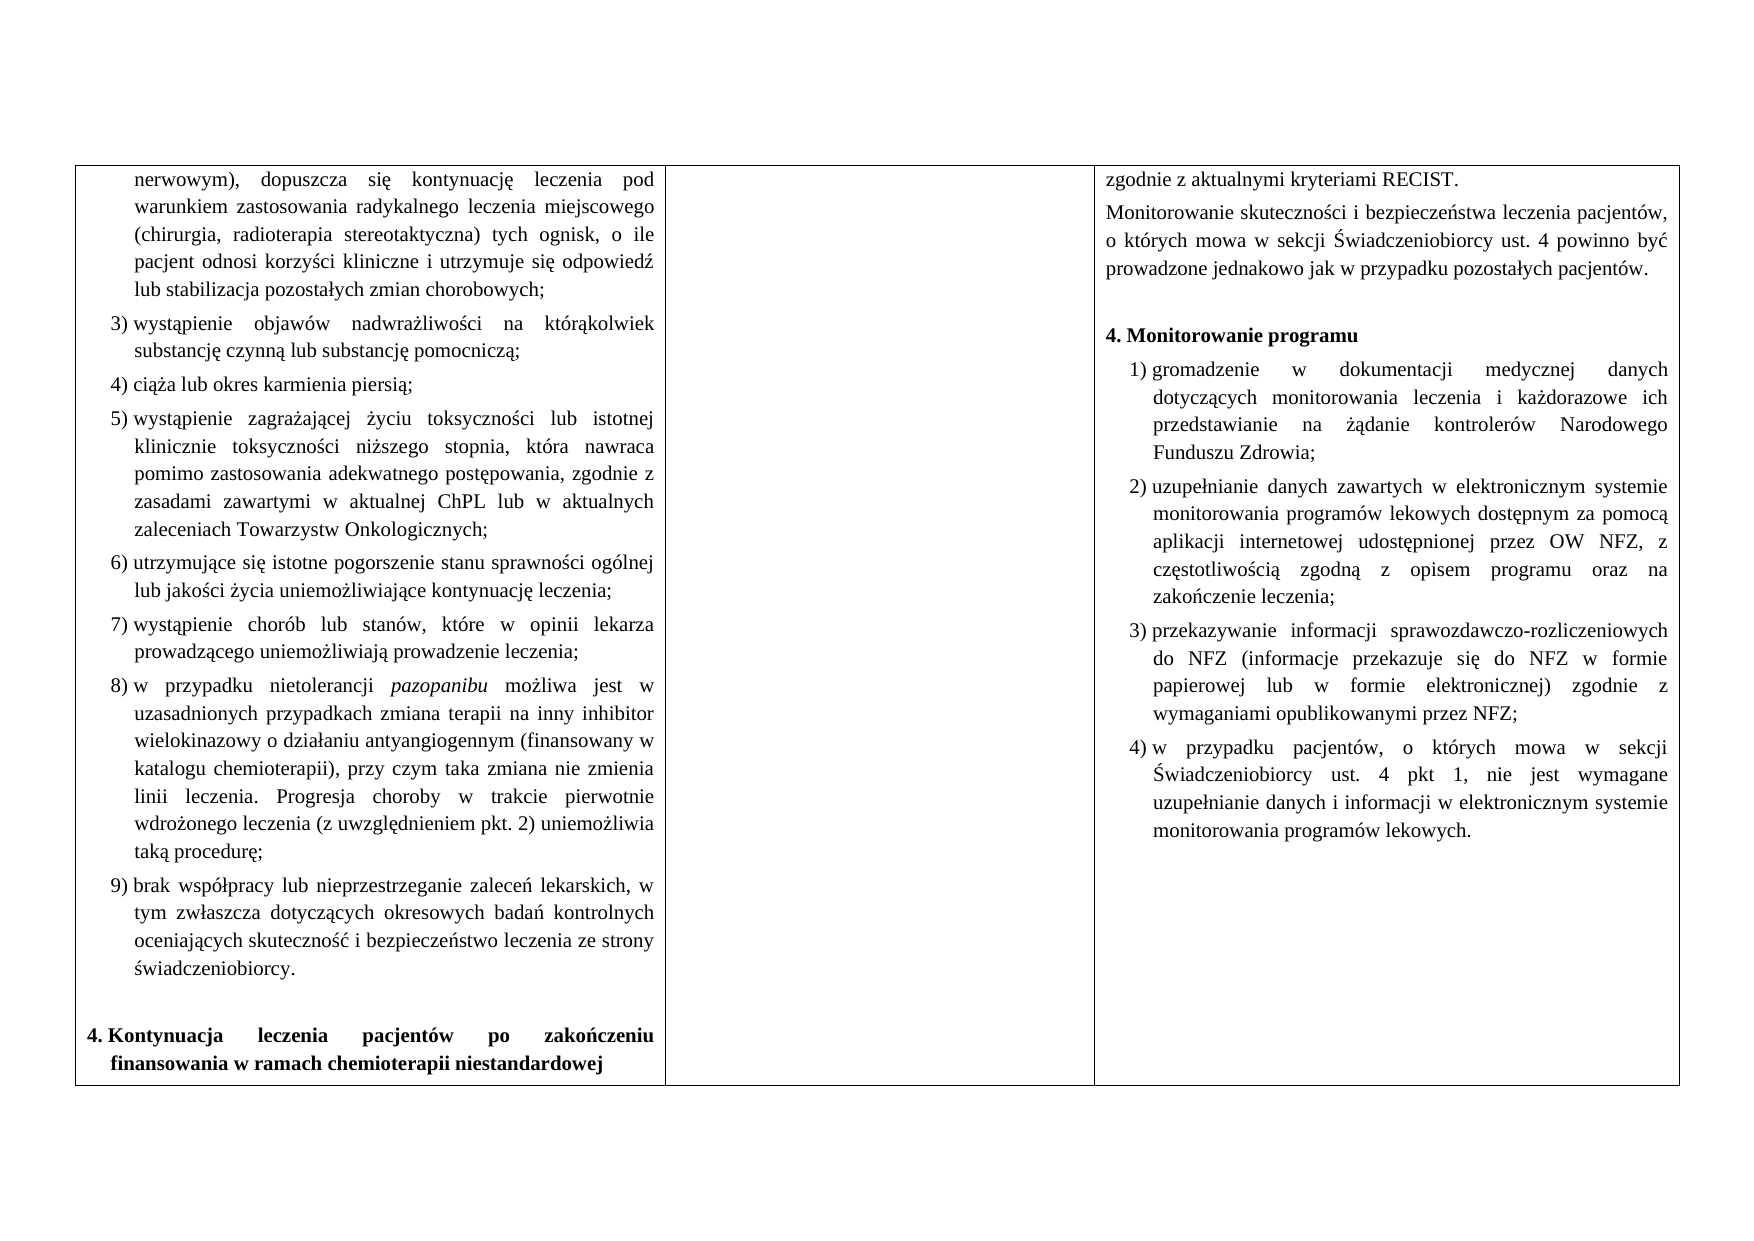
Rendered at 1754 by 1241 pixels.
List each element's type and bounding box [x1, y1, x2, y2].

table_cell [76, 166, 665, 1085]
table_cell [1095, 166, 1679, 1085]
table_cell [666, 166, 1094, 1085]
